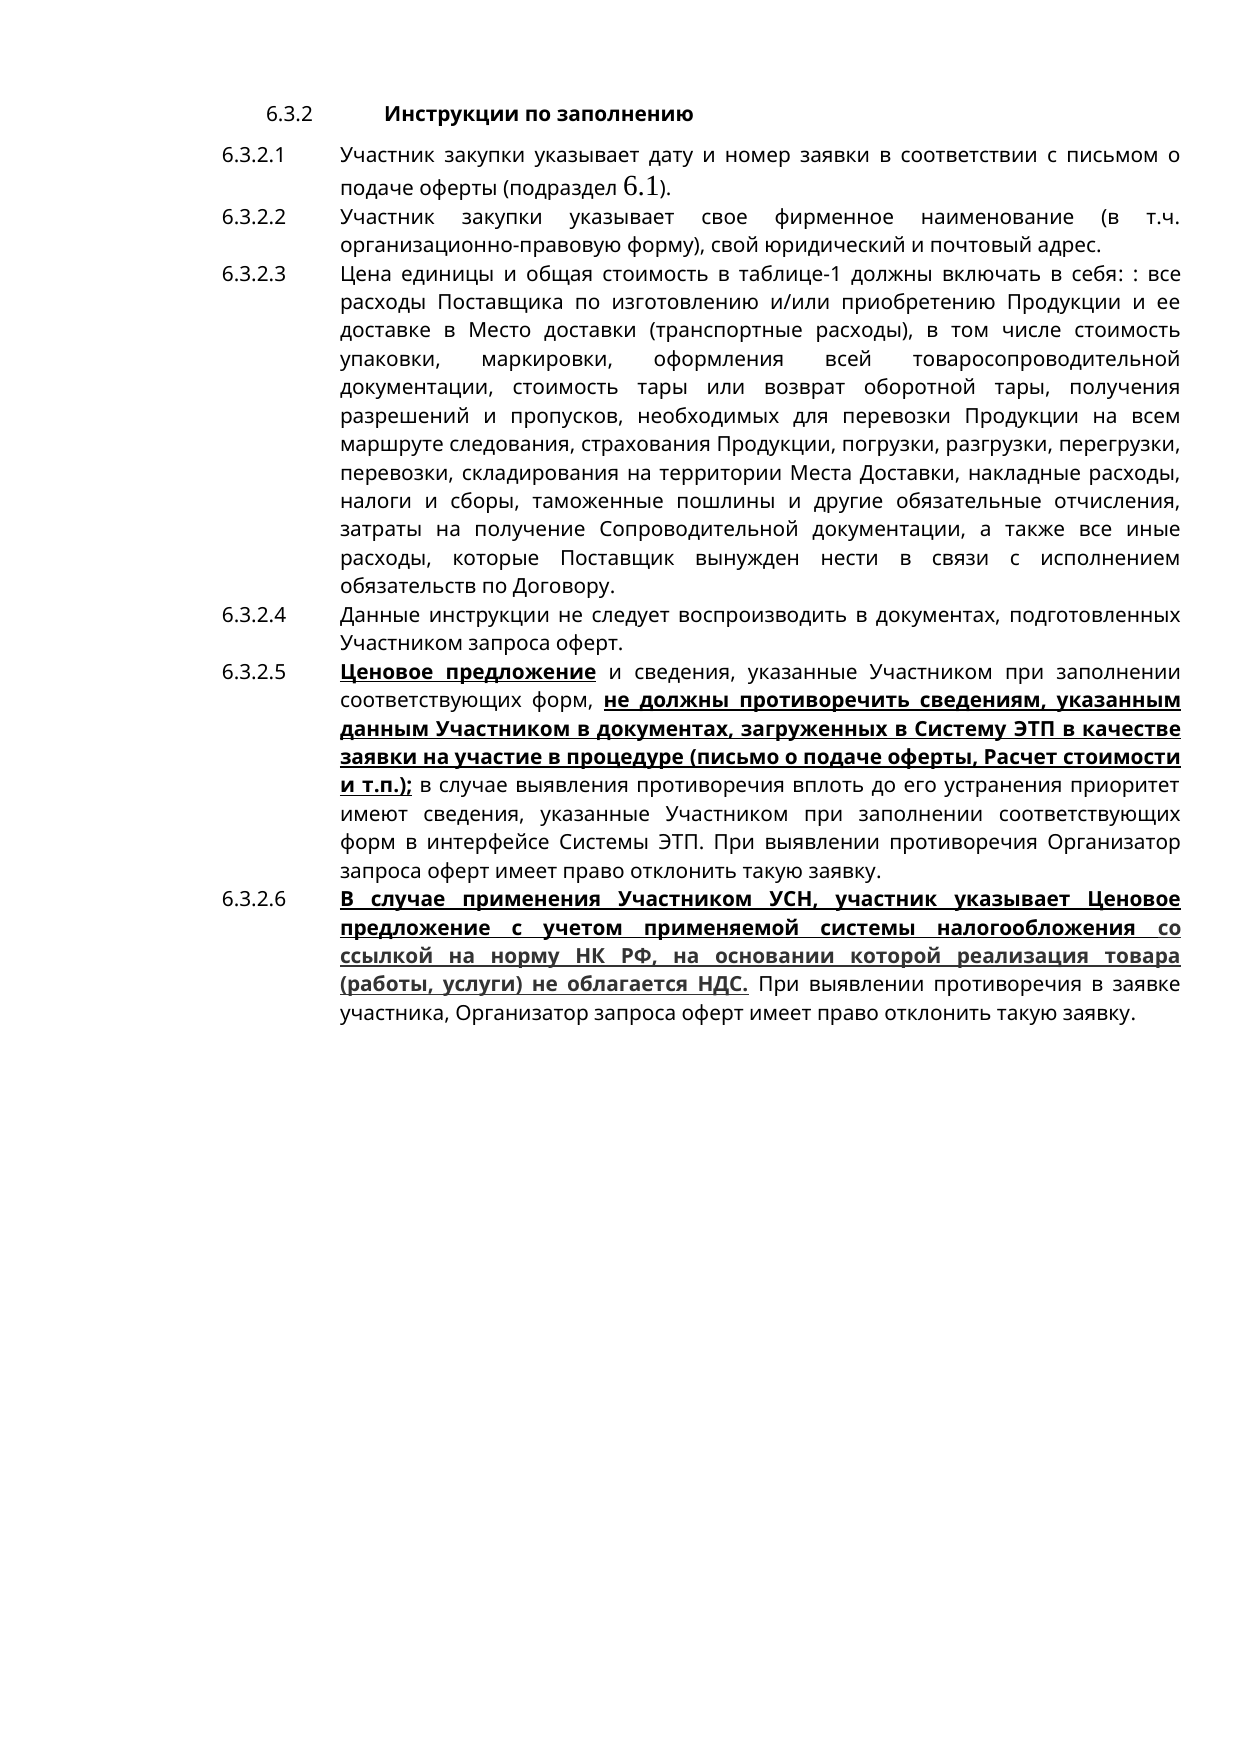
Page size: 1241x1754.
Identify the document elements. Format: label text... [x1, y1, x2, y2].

list Участник закупки указывает свое фирменное наименование (в т.ч. организационно-правовую форму), свой юридический и почтовый адрес. [222, 202, 1181, 259]
list Участник закупки указывает дату и номер заявки в соответствии с письмом о подаче оферты (подраздел 6.1). [222, 140, 1181, 202]
list Инструкции по заполнению [266, 99, 1181, 127]
list В случае применения Участником УСН, участник указывает Ценовое предложение с учетом применяемой системы налогообложения со ссылкой на норму НК РФ, на основании которой реализация товара (работы, услуги) не облагается НДС. При выявлении противоречия в заявке участника, Организатор запроса оферт имеет право отклонить такую заявку. [222, 884, 1181, 1026]
list Цена единицы и общая стоимость в таблице-1 должны включать в себя: : все расходы Поставщика по изготовлению и/или приобретению Продукции и ее доставке в Место доставки (транспортные расходы), в том числе стоимость упаковки, маркировки, оформления всей товаросопроводительной документации, стоимость тары или возврат оборотной тары, получения разрешений и пропусков, необходимых для перевозки Продукции на всем маршруте следования, страхования Продукции, погрузки, разгрузки, перегрузки, перевозки, складирования на территории Места Доставки, накладные расходы, налоги и сборы, таможенные пошлины и другие обязательные отчисления, затраты на получение Сопроводительной документации, а также все иные расходы, которые Поставщик вынужден нести в связи с исполнением обязательств по Договору. [222, 259, 1181, 600]
list Данные инструкции не следует воспроизводить в документах, подготовленных Участником запроса оферт. [222, 600, 1181, 657]
list Ценовое предложение и сведения, указанные Участником при заполнении соответствующих форм, не должны противоречить сведениям, указанным данным Участником в документах, загруженных в Систему ЭТП в качестве заявки на участие в процедуре (письмо о подаче оферты, Расчет стоимости и т.п.); в случае выявления противоречия вплоть до его устранения приоритет имеют сведения, указанные Участником при заполнении соответствующих форм в интерфейсе Системы ЭТП. При выявлении противоречия Организатор запроса оферт имеет право отклонить такую заявку. [222, 657, 1181, 884]
